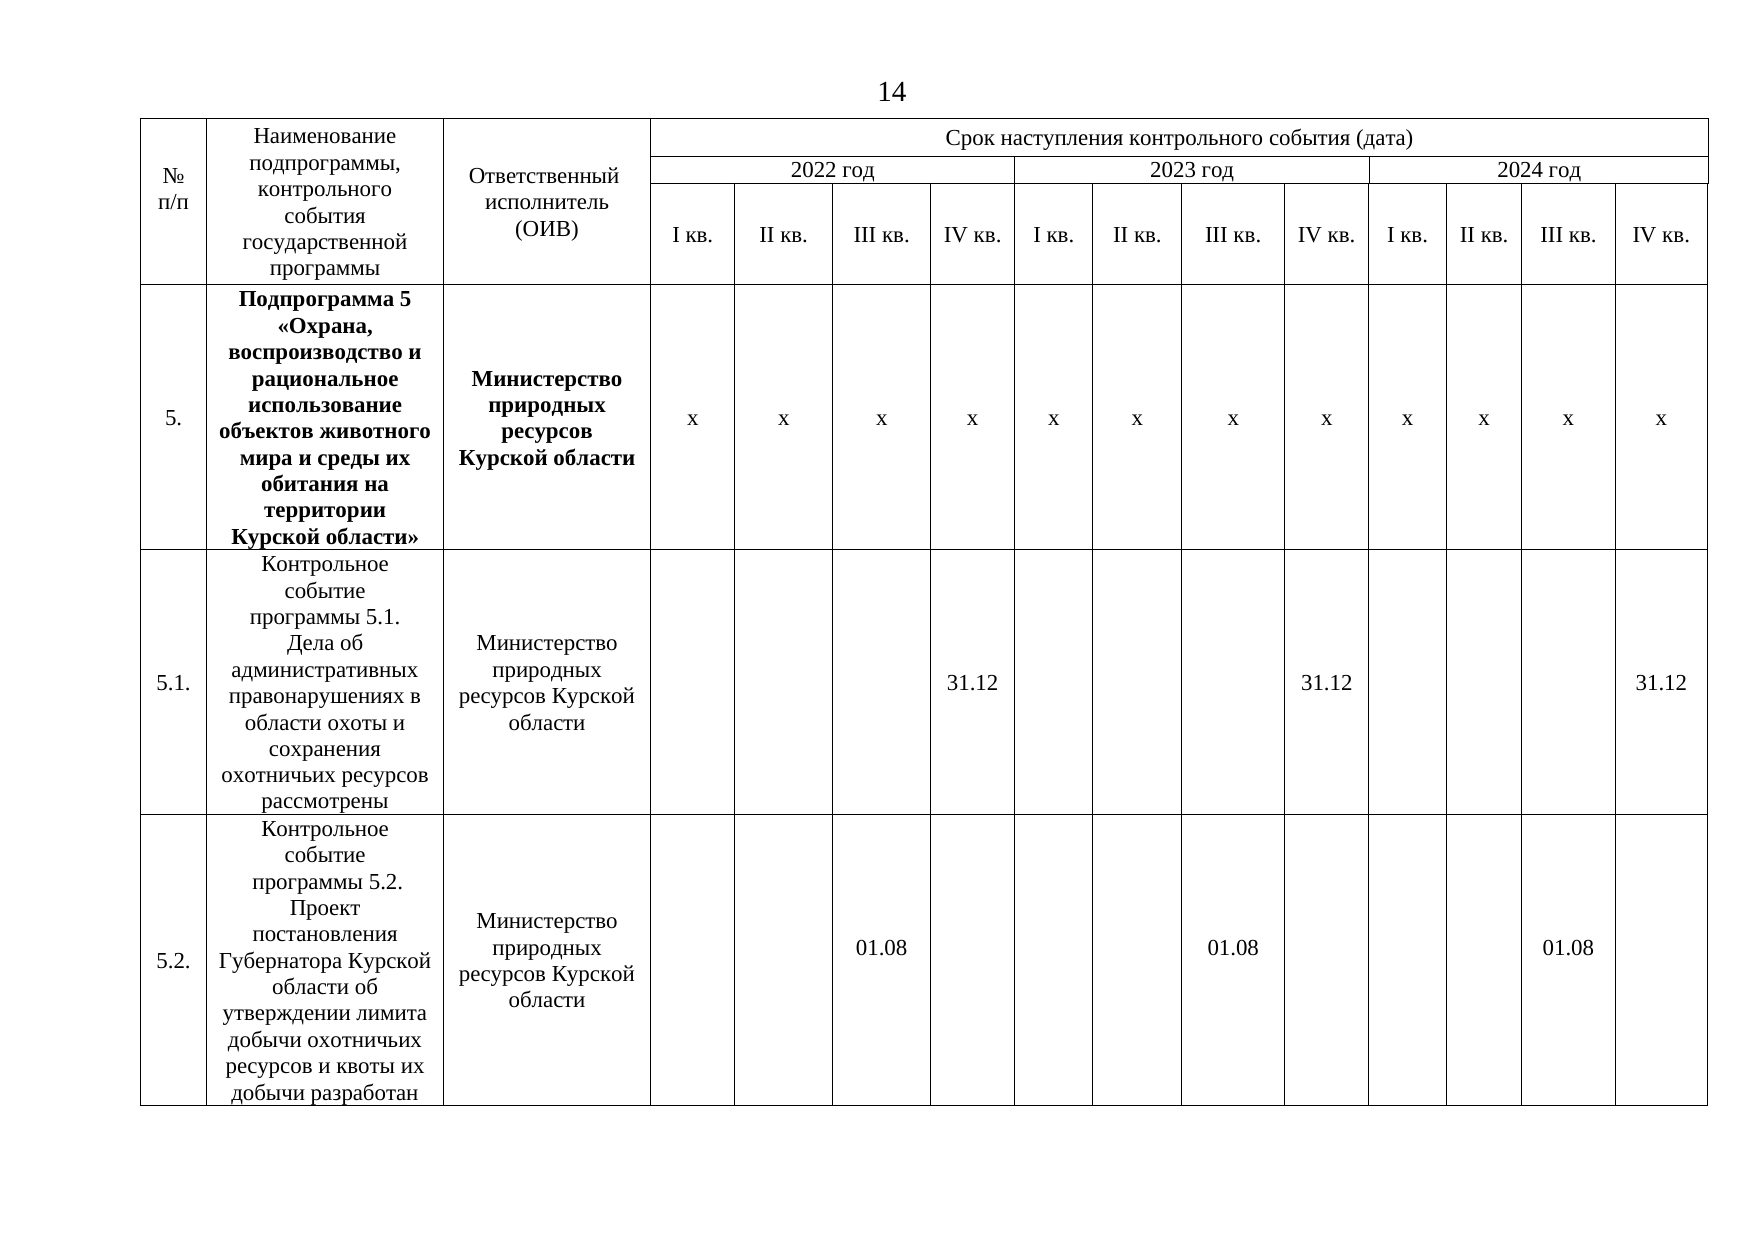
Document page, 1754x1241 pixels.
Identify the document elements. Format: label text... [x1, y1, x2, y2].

table_cell х [1182, 285, 1284, 549]
table_cell IV кв. [1616, 184, 1707, 284]
table_cell III кв. [1522, 184, 1615, 284]
table_cell 31.12 [1616, 550, 1707, 814]
table_cell [651, 550, 734, 814]
table_cell Министерство природных ресурсов Курской области [444, 815, 650, 1105]
table_cell III кв. [1182, 184, 1284, 284]
table_cell 01.08 [833, 815, 930, 1105]
table_cell х [1616, 285, 1707, 549]
table_cell [1015, 550, 1092, 814]
table_cell [1616, 815, 1707, 1105]
table_cell II кв. [1093, 184, 1181, 284]
table_cell х [833, 285, 930, 549]
table_cell [651, 815, 734, 1105]
table_cell х [735, 285, 832, 549]
table_cell [1093, 550, 1181, 814]
table_cell IV кв. [1285, 184, 1368, 284]
table_cell [735, 550, 832, 814]
table_cell х [1522, 285, 1615, 549]
table_cell 2022 год [651, 157, 1014, 183]
table_cell х [1093, 285, 1181, 549]
table_cell [1015, 815, 1092, 1105]
table_cell 5. [141, 285, 206, 549]
table_cell I кв. [1369, 184, 1446, 284]
table_cell [1447, 550, 1521, 814]
table_cell I кв. [1015, 184, 1092, 284]
table_cell 5.2. [141, 815, 206, 1105]
table_cell х [1369, 285, 1446, 549]
table_cell х [931, 285, 1014, 549]
table_cell Подпрограмма 5 «Охрана, воспроизводство и рациональное использование объектов животного мира и среды их обитания на территории Курской области» [207, 285, 443, 549]
table_cell Контрольное событие программы 5.2. Проект постановления Губернатора Курской области об утверждении лимита добычи охотничьих ресурсов и квоты их добычи разработан [207, 815, 443, 1105]
table_header Срок наступления контрольного события (дата) [651, 119, 1708, 156]
table_cell [1369, 550, 1446, 814]
table_cell [1093, 815, 1181, 1105]
table_cell [735, 815, 832, 1105]
table_cell III кв. [833, 184, 930, 284]
table_cell х [1285, 285, 1368, 549]
table_cell [931, 815, 1014, 1105]
table_cell Министерство природных ресурсов Курской области [444, 285, 650, 549]
table_cell I кв. [651, 184, 734, 284]
table_cell Министерство природных ресурсов Курской области [444, 550, 650, 814]
table_cell 01.08 [1522, 815, 1615, 1105]
table_cell х [1447, 285, 1521, 549]
table_cell [1285, 815, 1368, 1105]
table_cell 31.12 [931, 550, 1014, 814]
table_cell 01.08 [1182, 815, 1284, 1105]
table_cell 5.1. [141, 550, 206, 814]
table_cell 2024 год [1370, 157, 1708, 183]
table_cell [1447, 815, 1521, 1105]
table_cell II кв. [735, 184, 832, 284]
table_cell [1182, 550, 1284, 814]
table_cell Контрольное событие программы 5.1. Дела об административных правонарушениях в области охоты и сохранения охотничьих ресурсов рассмотрены [207, 550, 443, 814]
table_cell [1522, 550, 1615, 814]
table_header Наименование подпрограммы, контрольного события государственной программы [207, 119, 443, 284]
table_cell IV кв. [931, 184, 1014, 284]
table_cell [833, 550, 930, 814]
table_cell II кв. [1447, 184, 1521, 284]
table_header № п/п [141, 119, 206, 284]
table_cell [1369, 815, 1446, 1105]
table_cell 31.12 [1285, 550, 1368, 814]
table_cell х [651, 285, 734, 549]
table_header Ответственный исполнитель (ОИВ) [444, 119, 650, 284]
table_cell х [1015, 285, 1092, 549]
table_cell 2023 год [1015, 157, 1369, 183]
